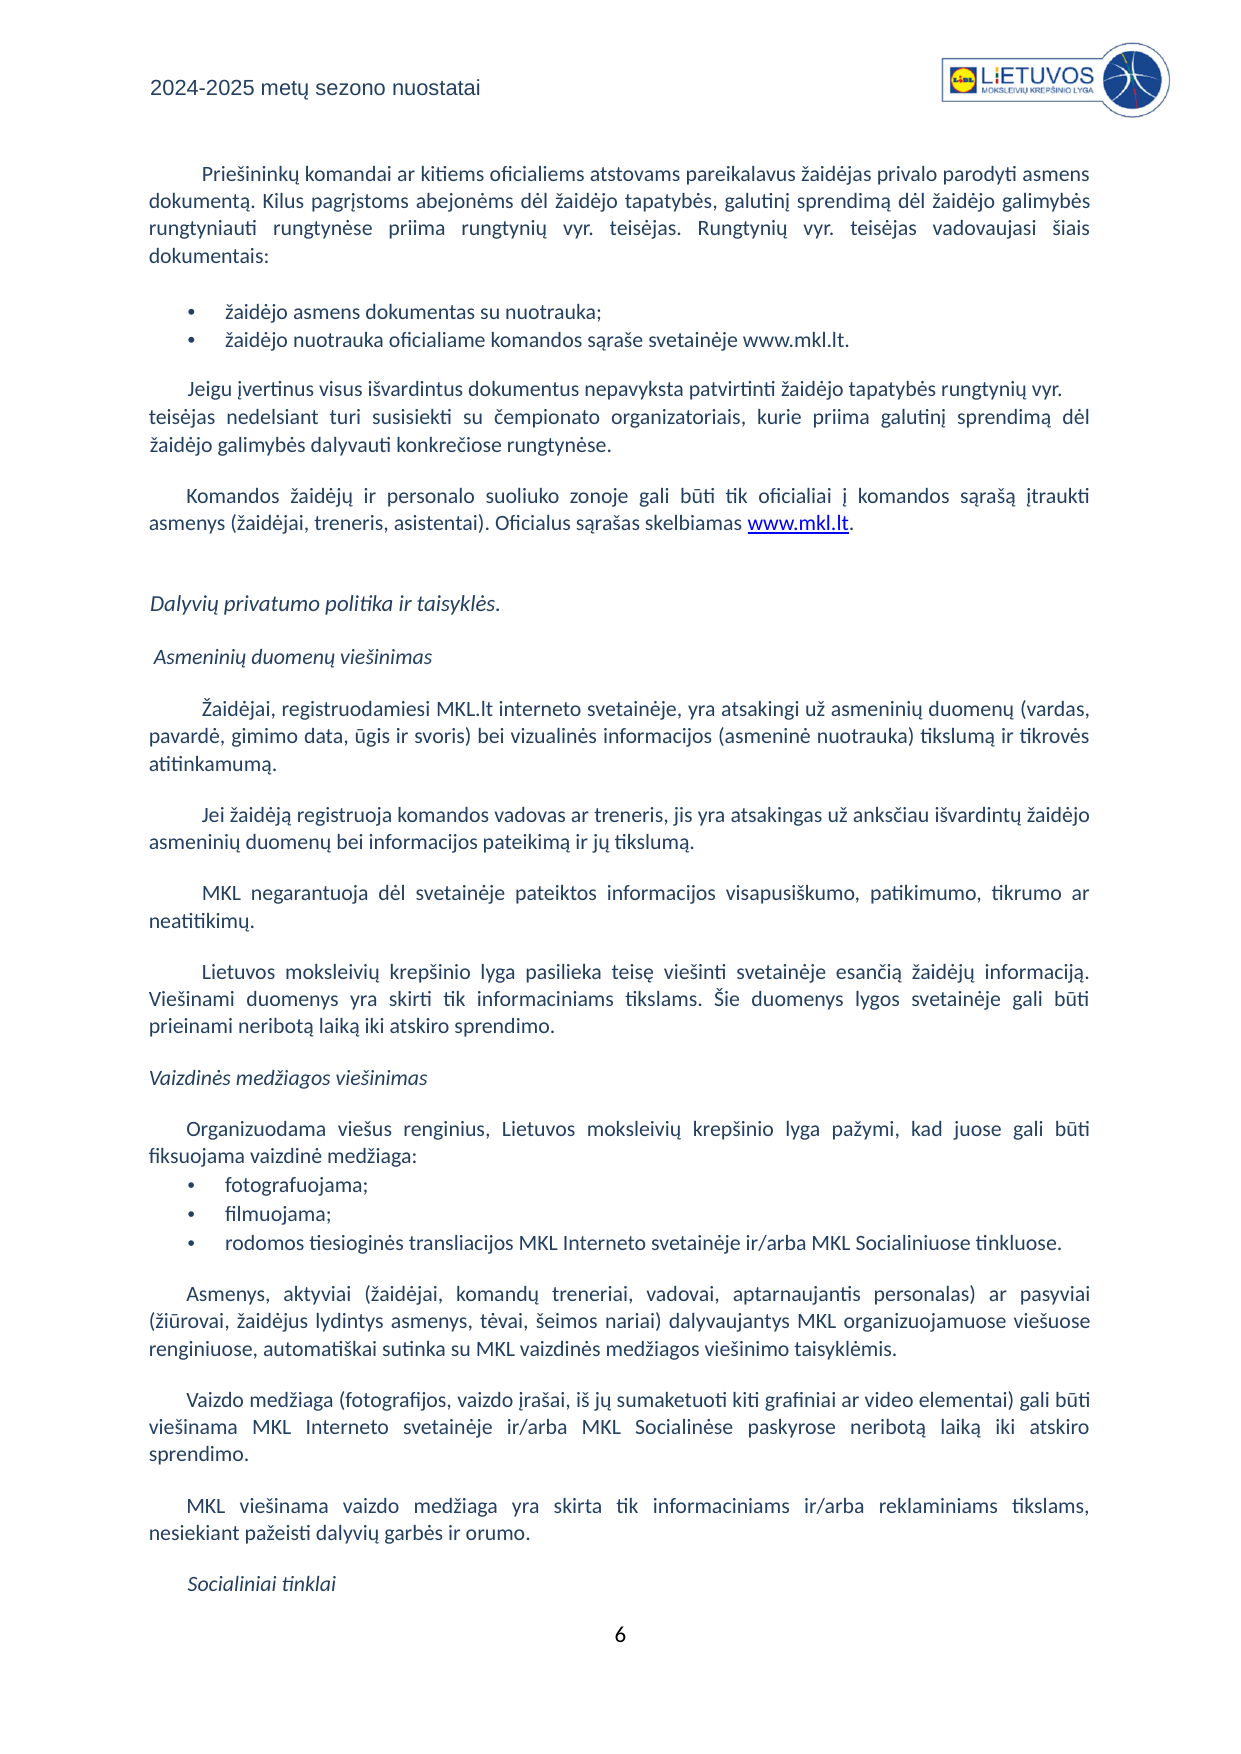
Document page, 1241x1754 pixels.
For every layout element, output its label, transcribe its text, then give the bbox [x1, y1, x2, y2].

text MKL viešinama vaizdo medžiaga yra skirta tik informaciniams ir/arba reklaminiams tikslams, nesiekiant pažeisti dalyvių garbės ir orumo. [148, 1492, 1091, 1546]
text Asmeninių duomenų viešinimas [148, 643, 1091, 670]
list fotografuojama; [187, 1171, 1091, 1198]
text Dalyvių privatumo politika ir taisyklės. [150, 589, 1091, 617]
list žaidėjo asmens dokumentas su nuotrauka; [187, 298, 1091, 324]
text Jeigu įvertinus visus išvardintus dokumentus nepavyksta patvirtinti žaidėjo tapatybės rungtynių vyr. [187, 375, 1091, 402]
text Socialiniai tinklai [187, 1570, 1091, 1597]
text Asmenys, aktyviai (žaidėjai, komandų treneriai, vadovai, aptarnaujantis personalas) ar pasyviai (žiūrovai, žaidėjus lydintys asmenys, tėvai, šeimos nariai) dalyvaujantys MKL organizuojamuose viešuose renginiuose, automatiškai sutinka su MKL vaizdinės medžiagos viešinimo taisyklėmis. [148, 1280, 1091, 1361]
text Organizuodama viešus renginius, Lietuvos moksleivių krepšinio lyga pažymi, kad juose gali būti fiksuojama vaizdinė medžiaga: [148, 1115, 1091, 1169]
list žaidėjo nuotrauka oficialiame komandos sąraše svetainėje www.mkl.lt. [187, 326, 1091, 353]
text Komandos žaidėjų ir personalo suoliuko zonoje gali būti tik oficialiai į komandos sąrašą įtraukti asmenys (žaidėjai, treneris, asistentai). Oficialus sąrašas skelbiamas www.mkl.lt. [148, 482, 1091, 536]
text Vaizdinės medžiagos viešinimas [148, 1064, 1091, 1091]
text Vaizdo medžiaga (fotografijos, vaizdo įrašai, iš jų sumaketuoti kiti grafiniai ar video elementai) gali būti viešinama MKL Interneto svetainėje ir/arba MKL Socialinėse paskyrose neribotą laiką iki atskiro sprendimo. [148, 1386, 1091, 1467]
text Lietuvos moksleivių krepšinio lyga pasilieka teisę viešinti svetainėje esančią žaidėjų informaciją. Viešinami duomenys yra skirti tik informaciniams tikslams. Šie duomenys lygos svetainėje gali būti prieinami neribotą laiką iki atskiro sprendimo. [148, 958, 1091, 1039]
list rodomos tiesioginės transliacijos MKL Interneto svetainėje ir/arba MKL Socialiniuose tinkluose. [187, 1229, 1091, 1255]
text MKL negarantuoja dėl svetainėje pateiktos informacijos visapusiškumo, patikimumo, tikrumo ar neatitikimų. [148, 879, 1091, 933]
text Priešininkų komandai ar kitiems oficialiems atstovams pareikalavus žaidėjas privalo parodyti asmens dokumentą. Kilus pagrįstoms abejonėms dėl žaidėjo tapatybės, galutinį sprendimą dėl žaidėjo galimybės rungtyniauti rungtynėse priima rungtynių vyr. teisėjas. Rungtynių vyr. teisėjas vadovaujasi šiais dokumentais: [148, 160, 1091, 268]
picture [935, 36, 1176, 133]
text Žaidėjai, registruodamiesi MKL.lt interneto svetainėje, yra atsakingi už asmeninių duomenų (vardas, pavardė, gimimo data, ūgis ir svoris) bei vizualinės informacijos (asmeninė nuotrauka) tikslumą ir tikrovės atitinkamumą. [148, 695, 1091, 776]
text Jei žaidėją registruoja komandos vadovas ar treneris, jis yra atsakingas už anksčiau išvardintų žaidėjo asmeninių duomenų bei informacijos pateikimą ir jų tikslumą. [148, 801, 1091, 855]
text teisėjas nedelsiant turi susisiekti su čempionato organizatoriais, kurie priima galutinį sprendimą dėl žaidėjo galimybės dalyvauti konkrečiose rungtynėse. [148, 403, 1091, 457]
list filmuojama; [187, 1200, 1091, 1227]
